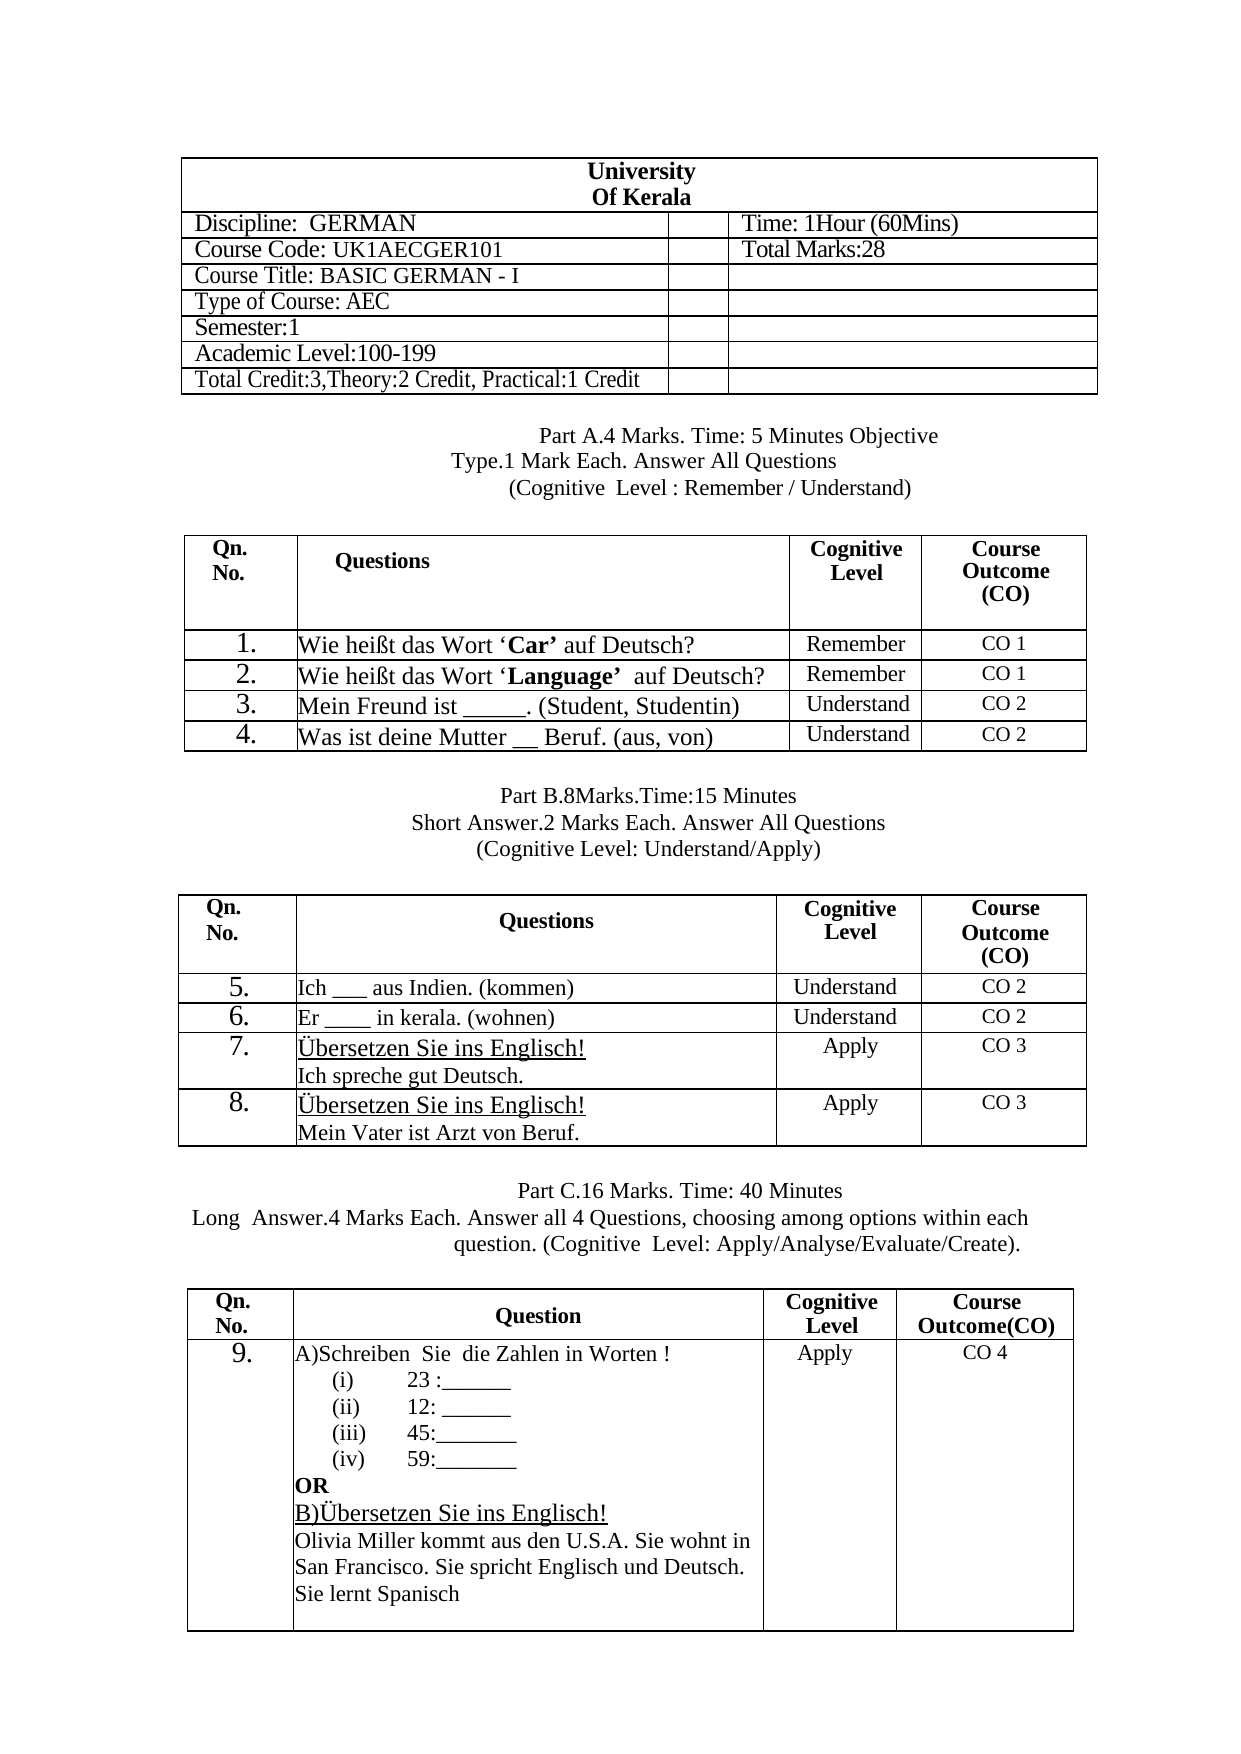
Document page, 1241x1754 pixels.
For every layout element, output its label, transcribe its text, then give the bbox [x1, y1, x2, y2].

table_cell Remember [790, 631, 921, 659]
table_header Cognitive Level [777, 896, 921, 972]
table_cell Understand [790, 691, 921, 720]
table_header Question [294, 1290, 763, 1338]
table_header University Of Kerala [182, 159, 1097, 211]
table_cell Course Title: BASIC GERMAN - I [182, 265, 668, 289]
table_header Cognitive Level [764, 1290, 896, 1338]
table_cell CO 1 [922, 661, 1086, 690]
table_cell Ich ___ aus Indien. (kommen) [297, 974, 776, 1002]
table_cell Understand [777, 974, 921, 1002]
table_cell CO 2 [922, 691, 1086, 720]
table_cell [669, 213, 728, 237]
table_cell CO 2 [922, 1004, 1086, 1032]
table_cell Er ____ in kerala. (wohnen) [297, 1004, 776, 1032]
table_cell CO 2 [922, 722, 1086, 750]
table_header Course Outcome (CO) [922, 896, 1086, 972]
text Part A.4 Marks. Time: 5 Minutes Objective Type.1 Mark Each. Answer All Questions [451, 424, 946, 474]
table_cell Total Marks:28 [729, 239, 1097, 263]
table_cell [669, 317, 728, 341]
table_cell Discipline: GERMAN [182, 213, 668, 237]
table_cell Apply [777, 1033, 921, 1088]
table_cell Apply [777, 1090, 921, 1145]
table_cell [669, 342, 728, 367]
table_cell [729, 265, 1097, 289]
table_cell CO 4 [897, 1340, 1073, 1630]
table_cell CO 2 [922, 974, 1086, 1002]
table_cell Semester:1 [182, 317, 668, 341]
table_cell Course Code: UK1AECGER101 [182, 239, 668, 263]
table_cell Was ist deine Mutter __ Beruf. (aus, von) [298, 722, 789, 750]
table_cell [669, 265, 728, 289]
table_cell [729, 369, 1097, 393]
table_cell 6. [179, 1004, 296, 1032]
table_cell 8. [179, 1090, 296, 1145]
table_cell 1. [185, 631, 297, 659]
table_cell Time: 1Hour (60Mins) [729, 213, 1097, 237]
table_header Questions [298, 536, 789, 629]
table_header Course Outcome(CO) [897, 1290, 1073, 1338]
table_cell Apply [764, 1340, 896, 1630]
table_cell Academic Level:100-199 [182, 342, 668, 367]
table_cell 5. [179, 974, 296, 1002]
text (Cognitive Level : Remember / Understand) [509, 474, 1188, 500]
table_header Qn. No. [179, 896, 296, 972]
table_cell Understand [790, 722, 921, 750]
table_cell [669, 239, 728, 263]
table_cell 9. [188, 1340, 293, 1630]
table_cell Mein Freund ist _____. (Student, Studentin) [298, 691, 789, 720]
text Part C.16 Marks. Time: 40 Minutes [517, 1177, 1188, 1204]
table_cell 7. [179, 1033, 296, 1088]
table_cell Remember [790, 661, 921, 690]
table_cell [669, 369, 728, 393]
table_cell 4. [185, 722, 297, 750]
table_cell 3. [185, 691, 297, 720]
table_header Qn. No. [185, 536, 297, 629]
table_cell Wie heißt das Wort ‘Car’ auf Deutsch? [298, 631, 789, 659]
table_cell Total Credit:3,Theory:2 Credit, Practical:1 Credit [182, 369, 668, 393]
table_cell [669, 291, 728, 315]
table_cell [729, 317, 1097, 341]
table_cell A)Schreiben Sie die Zahlen in Worten ! 23 :______ 12: ______ 45:_______ 59:_______ OR B)Übersetzen Sie ins Englisch! Olivia Miller kommt aus den U.S.A. Sie wohnt in San Francisco. Sie spricht Englisch und Deutsch. Sie lernt Spanisch [294, 1340, 763, 1630]
table_cell CO 3 [922, 1090, 1086, 1145]
table_cell Type of Course: AEC [182, 291, 668, 315]
table_cell [729, 291, 1097, 315]
text Long Answer.4 Marks Each. Answer all 4 Questions, choosing among options within each question. (Cognitive Level: Apply/Analyse/Evaluate/Create). [192, 1204, 1114, 1257]
text Short Answer.2 Marks Each. Answer All Questions (Cognitive Level: Understand/Apply) [362, 808, 935, 861]
table_cell 2. [185, 661, 297, 690]
table_cell Wie heißt das Wort ‘Language’ auf Deutsch? [298, 661, 789, 690]
table_cell CO 1 [922, 631, 1086, 659]
table_cell Übersetzen Sie ins Englisch! Mein Vater ist Arzt von Beruf. [297, 1090, 776, 1145]
text Part B.8Marks.Time:15 Minutes [108, 782, 1188, 808]
table_cell CO 3 [922, 1033, 1086, 1088]
table_header Cognitive Level [790, 536, 921, 629]
table_header Questions [297, 896, 776, 972]
table_cell [729, 342, 1097, 367]
table_cell Understand [777, 1004, 921, 1032]
table_cell Übersetzen Sie ins Englisch! Ich spreche gut Deutsch. [297, 1033, 776, 1088]
table_header Course Outcome (CO) [922, 536, 1086, 629]
table_header Qn. No. [188, 1290, 293, 1338]
